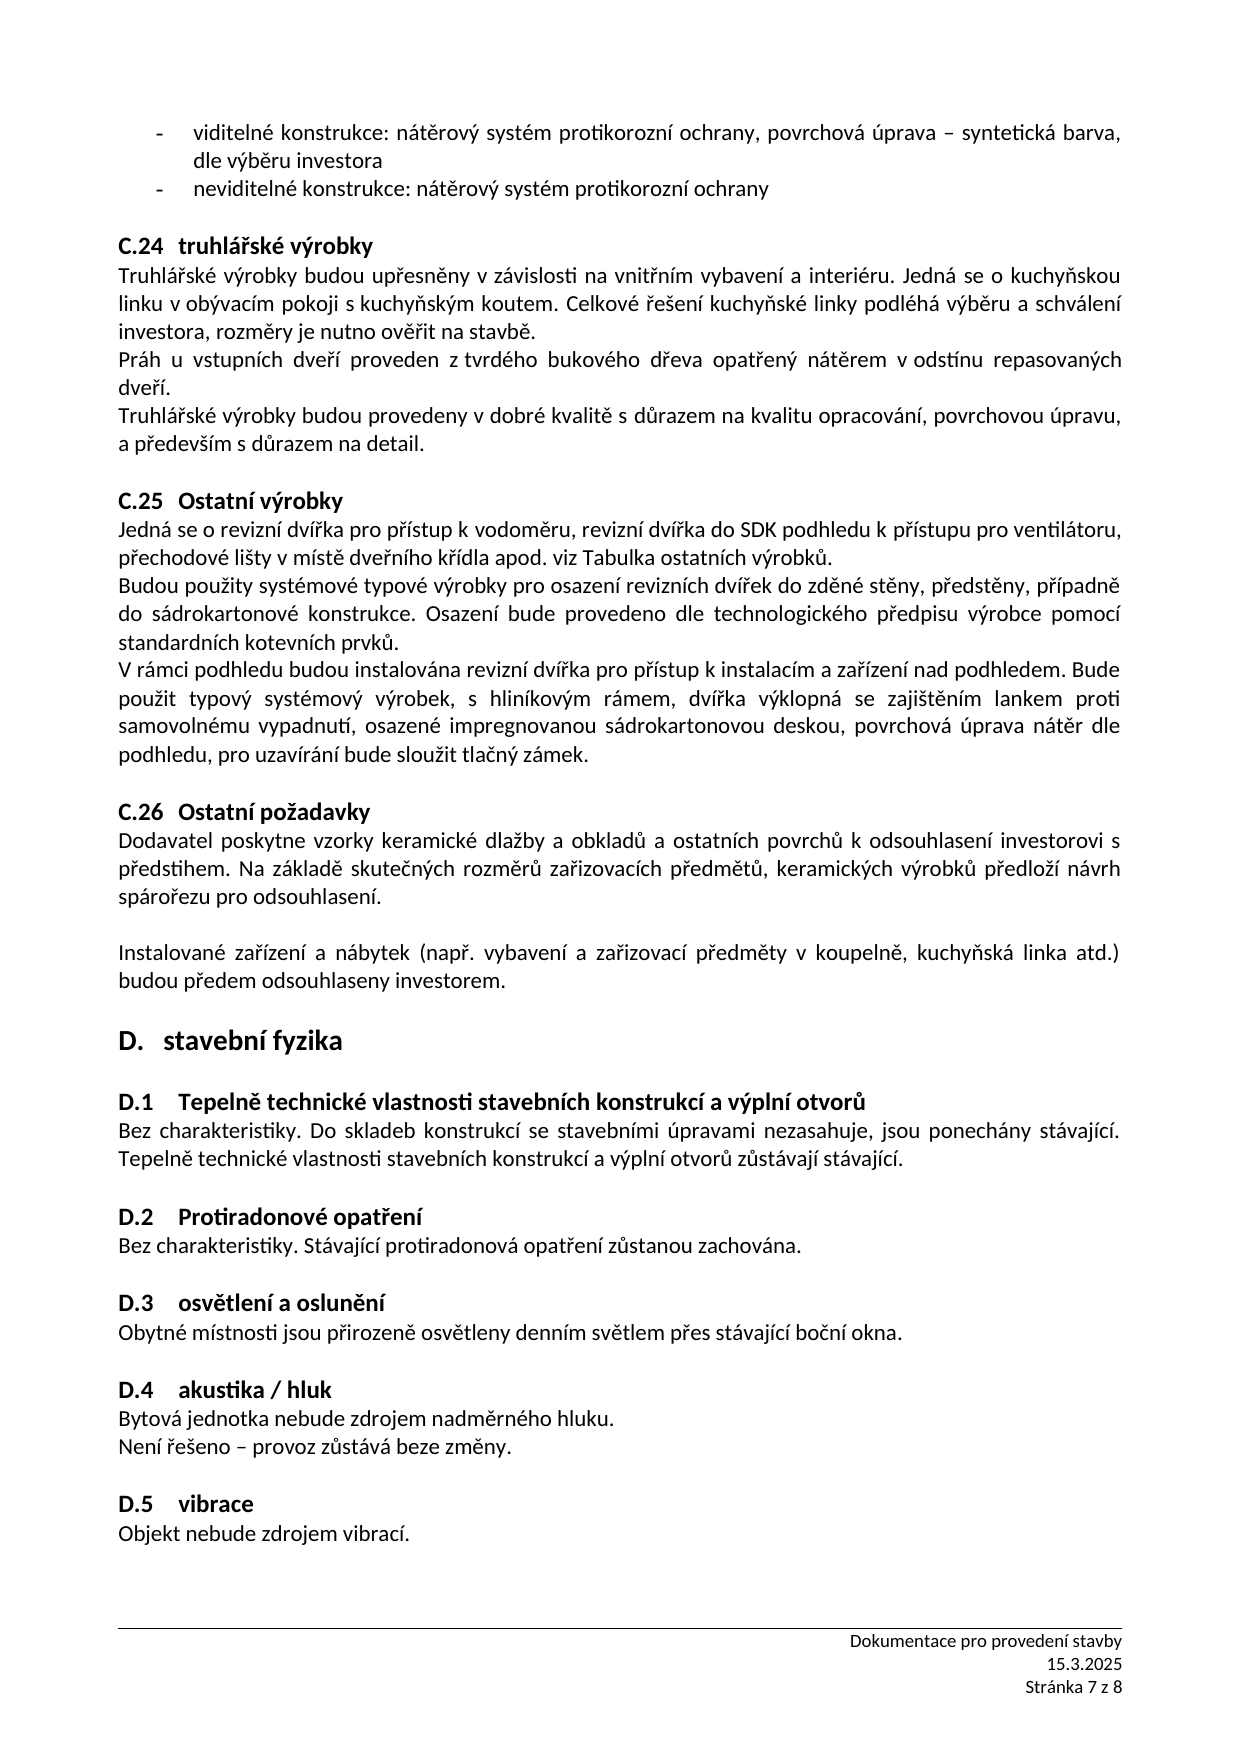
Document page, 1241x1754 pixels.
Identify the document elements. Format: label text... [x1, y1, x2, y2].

text Práh u vstupních dveří proveden z tvrdého bukového dřeva opatřený nátěrem v odstínu repasovaných dveří. [118, 345, 1122, 401]
subtitle truhlářské výrobky [118, 230, 1122, 261]
subtitle Tepelně technické vlastnosti stavebních konstrukcí a výplní otvorů [118, 1086, 1122, 1117]
text V rámci podhledu budou instalována revizní dvířka pro přístup k instalacím a zařízení nad podhledem. Bude použit typový systémový výrobek, s hliníkovým rámem, dvířka výklopná se zajištěním lankem proti samovolnému vypadnutí, osazené impregnovanou sádrokartonovou deskou, povrchová úprava nátěr dle podhledu, pro uzavírání bude sloužit tlačný zámek. [118, 656, 1122, 768]
subtitle Ostatní výrobky [118, 485, 1122, 516]
text Bez charakteristiky. Stávající protiradonová opatření zůstanou zachována. [118, 1231, 1122, 1259]
text Není řešeno – provoz zůstává beze změny. [118, 1432, 1122, 1460]
text Objekt nebude zdrojem vibrací. [118, 1519, 1122, 1547]
text Instalované zařízení a nábytek (např. vybavení a zařizovací předměty v koupelně, kuchyňská linka atd.) budou předem odsouhlaseny investorem. [118, 938, 1122, 994]
subtitle vibrace [118, 1488, 1122, 1519]
list viditelné konstrukce: nátěrový systém protikorozní ochrany, povrchová úprava – syntetická barva, dle výběru investora [156, 118, 1122, 174]
subtitle stavební fyzika [118, 1022, 1122, 1058]
subtitle Ostatní požadavky [118, 796, 1122, 826]
list neviditelné konstrukce: nátěrový systém protikorozní ochrany [156, 174, 1122, 202]
text Truhlářské výrobky budou provedeny v dobré kvalitě s důrazem na kvalitu opracování, povrchovou úpravu, a především s důrazem na detail. [118, 401, 1122, 457]
text Jedná se o revizní dvířka pro přístup k vodoměru, revizní dvířka do SDK podhledu k přístupu pro ventilátoru, přechodové lišty v místě dveřního křídla apod. viz Tabulka ostatních výrobků. [118, 516, 1122, 572]
subtitle Protiradonové opatření [118, 1201, 1122, 1231]
text Obytné místnosti jsou přirozeně osvětleny denním světlem přes stávající boční okna. [118, 1318, 1122, 1346]
text Truhlářské výrobky budou upřesněny v závislosti na vnitřním vybavení a interiéru. Jedná se o kuchyňskou linku v obývacím pokoji s kuchyňským koutem. Celkové řešení kuchyňské linky podléhá výběru a schválení investora, rozměry je nutno ověřit na stavbě. [118, 261, 1122, 345]
text Budou použity systémové typové výrobky pro osazení revizních dvířek do zděné stěny, předstěny, případně do sádrokartonové konstrukce. Osazení bude provedeno dle technologického předpisu výrobce pomocí standardních kotevních prvků. [118, 572, 1122, 656]
text Bez charakteristiky. Do skladeb konstrukcí se stavebními úpravami nezasahuje, jsou ponechány stávající. Tepelně technické vlastnosti stavebních konstrukcí a výplní otvorů zůstávají stávající. [118, 1117, 1122, 1173]
subtitle akustika / hluk [118, 1374, 1122, 1404]
subtitle osvětlení a oslunění [118, 1287, 1122, 1318]
text Bytová jednotka nebude zdrojem nadměrného hluku. [118, 1404, 1122, 1432]
text Dodavatel poskytne vzorky keramické dlažby a obkladů a ostatních povrchů k odsouhlasení investorovi s předstihem. Na základě skutečných rozměrů zařizovacích předmětů, keramických výrobků předloží návrh spárořezu pro odsouhlasení. [118, 826, 1122, 910]
